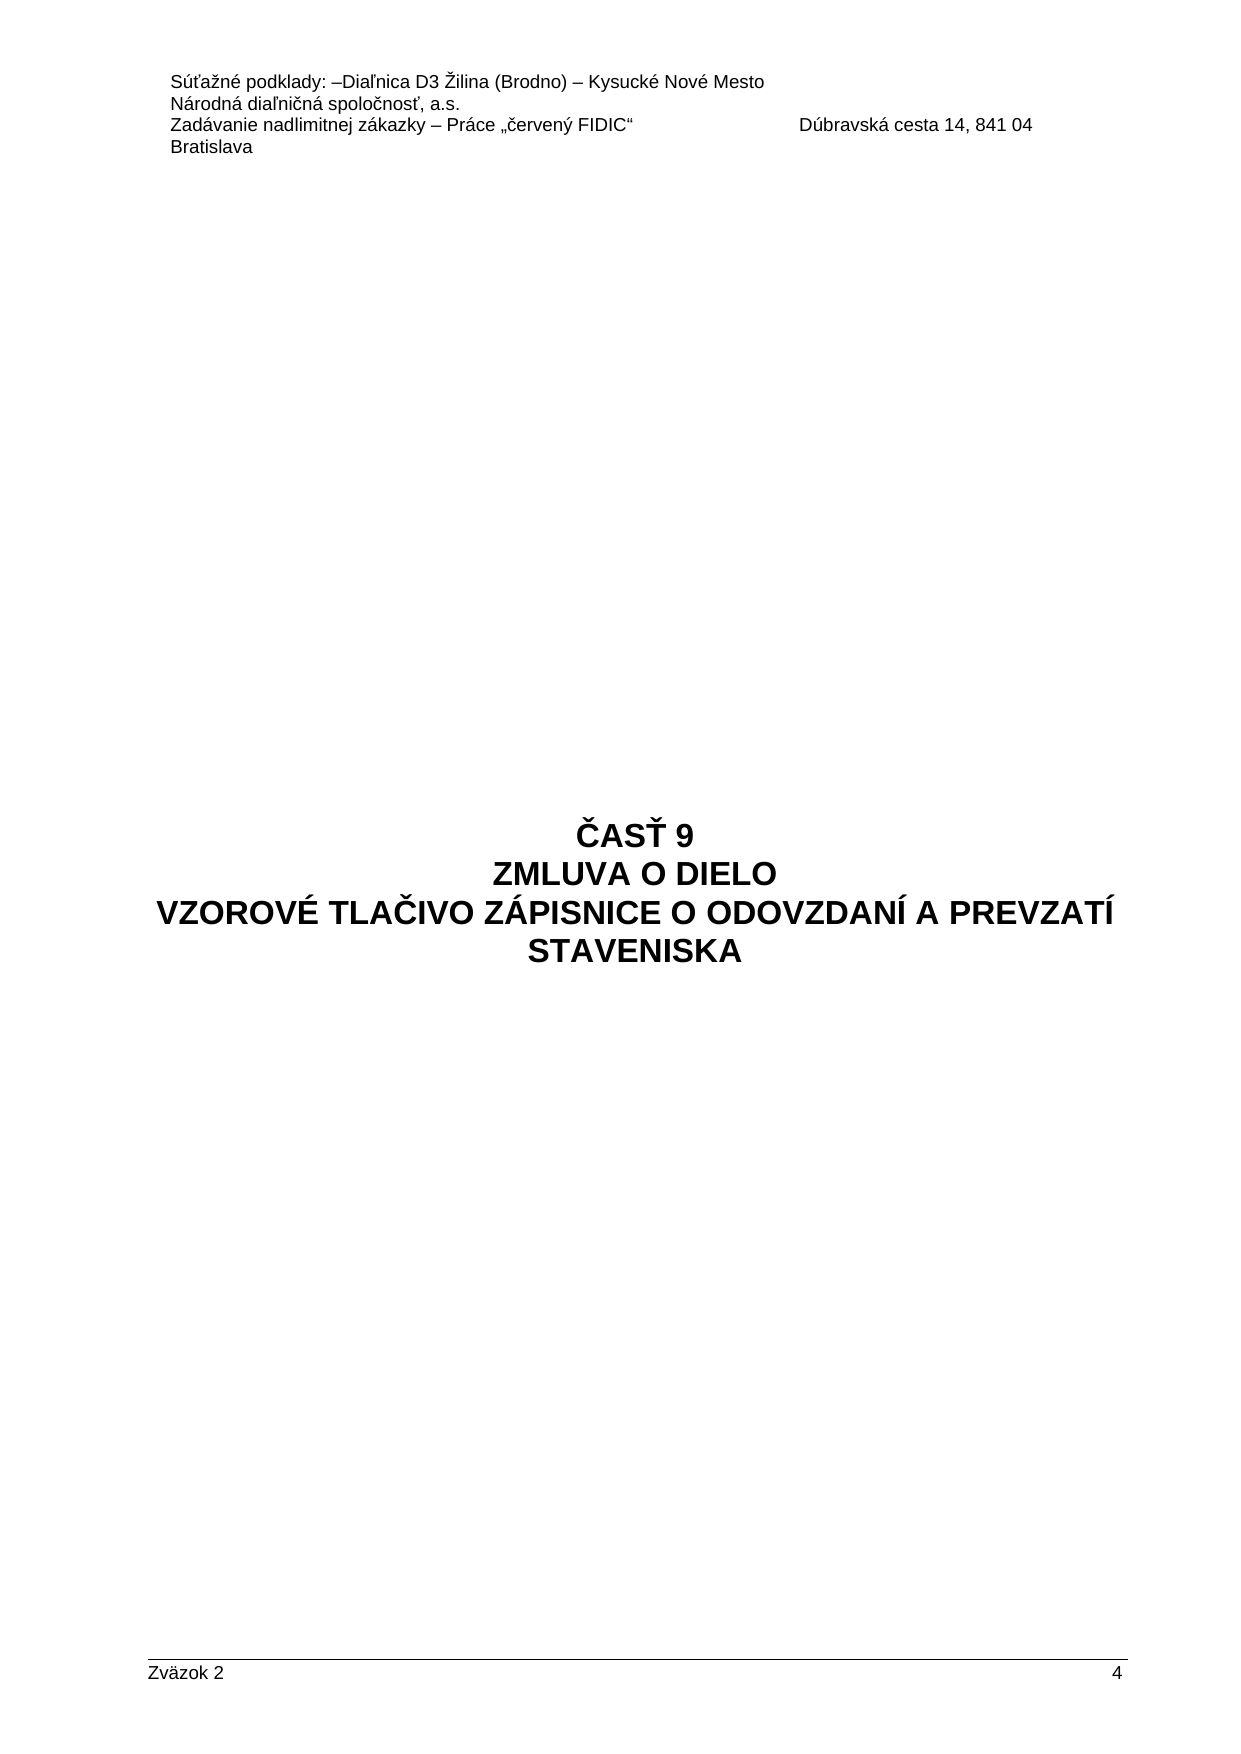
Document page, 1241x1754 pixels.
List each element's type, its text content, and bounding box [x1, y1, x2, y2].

text Zmluva o dielo [148, 854, 1122, 893]
text Vzorové tlačivo zápisnice o odovzdaní a prevzatí staveniska [148, 893, 1122, 970]
text časť 9 [148, 816, 1122, 854]
